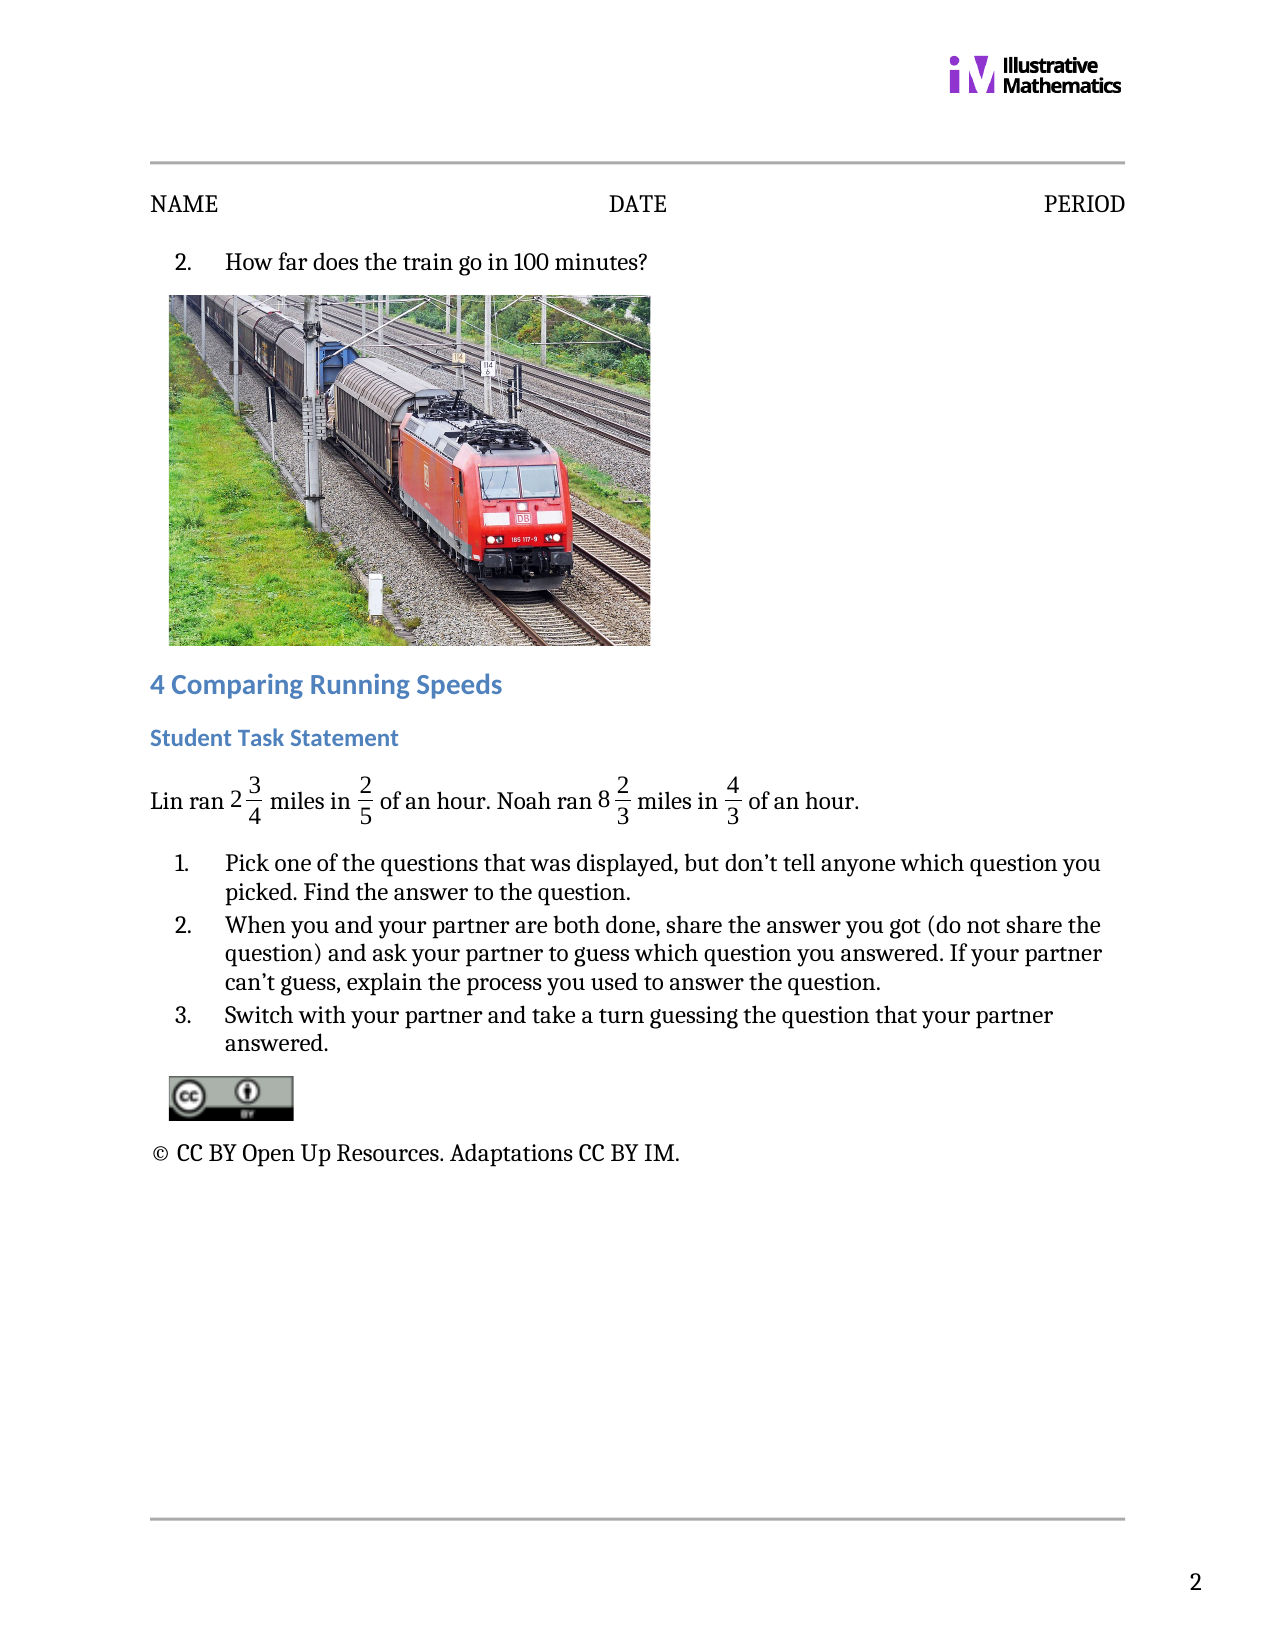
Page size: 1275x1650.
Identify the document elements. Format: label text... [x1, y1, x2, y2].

list How far does the train go in 100 minutes? [175, 247, 1125, 276]
text © CC BY Open Up Resources. Adaptations CC BY IM. [150, 1139, 1125, 1168]
text Lin ran miles in of an hour. Noah ran miles in of an hour. [150, 772, 1125, 831]
picture [949, 55, 1121, 93]
picture [168, 295, 651, 646]
picture [168, 1076, 294, 1121]
subtitle Student Task Statement [150, 722, 1125, 753]
list Switch with your partner and take a turn guessing the question that your partner answered. [175, 1001, 1125, 1058]
subtitle 4 Comparing Running Speeds [150, 666, 1125, 702]
list When you and your partner are both done, share the answer you got (do not share the question) and ask your partner to guess which question you answered. If your partner can’t guess, explain the process you used to answer the question. [175, 911, 1125, 997]
list Pick one of the questions that was displayed, but don’t tell anyone which question you picked. Find the answer to the question. [175, 849, 1125, 907]
